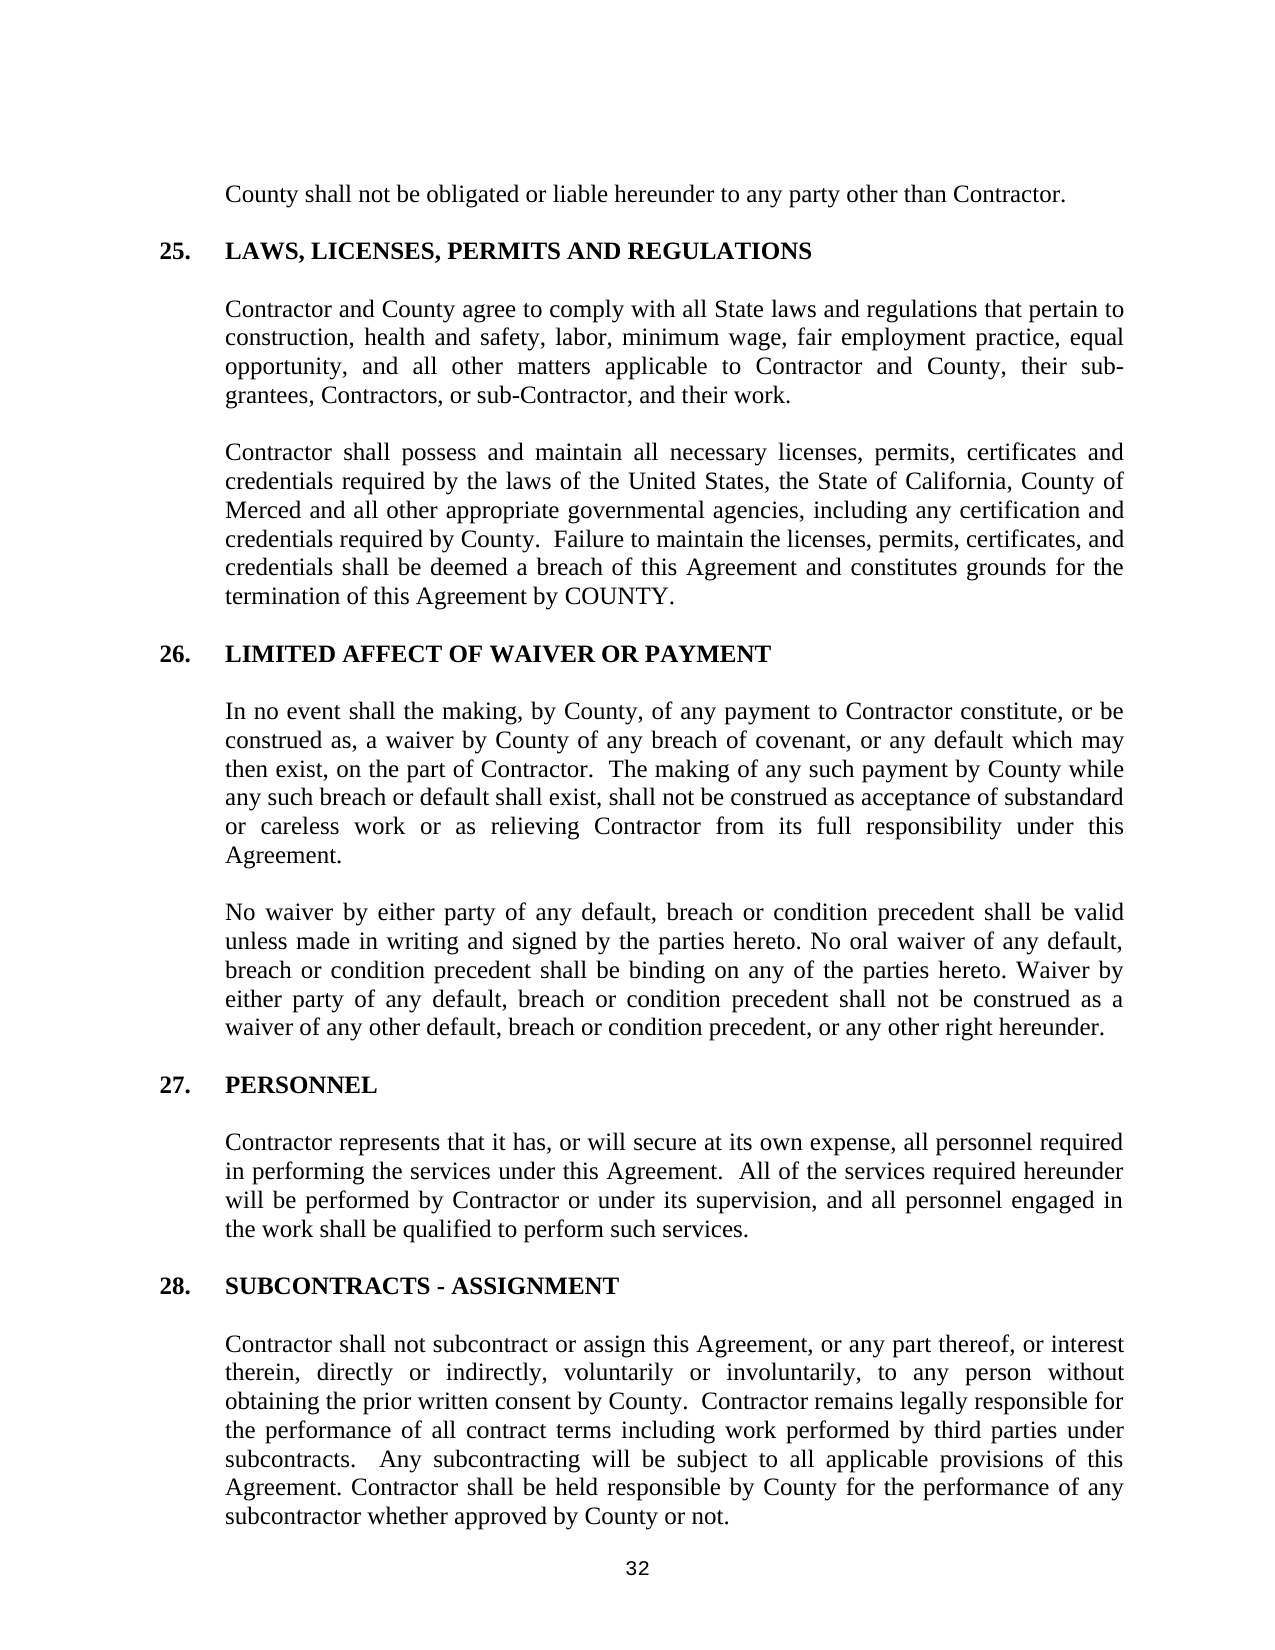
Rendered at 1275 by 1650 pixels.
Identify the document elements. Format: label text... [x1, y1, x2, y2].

text Contractor and County agree to comply with all State laws and regulations that pertain to construction, health and safety, labor, minimum wage, fair employment practice, equal opportunity, and all other matters applicable to Contractor and County, their sub-grantees, Contractors, or sub-Contractor, and their work. [225, 294, 1125, 409]
text Contractor shall possess and maintain all necessary licenses, permits, certificates and credentials required by the laws of the , the State of , and all other appropriate governmental agencies, including any certification and credentials required by County. Failure to maintain the licenses, permits, certificates, and credentials shall be deemed a breach of this Agreement and constitutes grounds for the termination of this Agreement by COUNTY. [225, 437, 1125, 610]
text Contractor shall not subcontract or assign this Agreement, or any part thereof, or interest therein, directly or indirectly, voluntarily or involuntarily, to any person without obtaining the prior written consent by County. Contractor remains legally responsible for the performance of all contract terms including work performed by third parties under subcontracts. Any subcontracting will be subject to all applicable provisions of this Agreement. Contractor shall be held responsible by County for the performance of any subcontractor whether approved by County or not. [225, 1329, 1125, 1530]
list County shall not be obligated or liable hereunder to any party other than Contractor. [225, 179, 1125, 207]
list LAWS, LICENSES, PERMITS AND REGULATIONS [159, 236, 1125, 265]
list PERSONNEL [159, 1070, 1125, 1099]
text No waiver by either party of any default, breach or condition precedent shall be valid unless made in writing and signed by the parties hereto. No oral waiver of any default, breach or condition precedent shall be binding on any of the parties hereto. Waiver by either party of any default, breach or condition precedent shall not be construed as a waiver of any other default, breach or condition precedent, or any other right hereunder. [225, 897, 1125, 1041]
list LIMITED AFFECT OF WAIVER OR PAYMENT [159, 639, 1125, 667]
text Contractor represents that it has, or will secure at its own expense, all personnel required in performing the services under this Agreement. All of the services required hereunder will be performed by Contractor or under its supervision, and all personnel engaged in the work shall be qualified to perform such services. [225, 1127, 1125, 1242]
list SUBCONTRACTS - ASSIGNMENT [159, 1271, 1125, 1300]
text In no event shall the making, by County, of any payment to Contractor constitute, or be construed as, a waiver by County of any breach of covenant, or any default which may then exist, on the part of Contractor. The making of any such payment by County while any such breach or default shall exist, shall not be construed as acceptance of substandard or careless work or as relieving Contractor from its full responsibility under this Agreement. [225, 696, 1125, 869]
